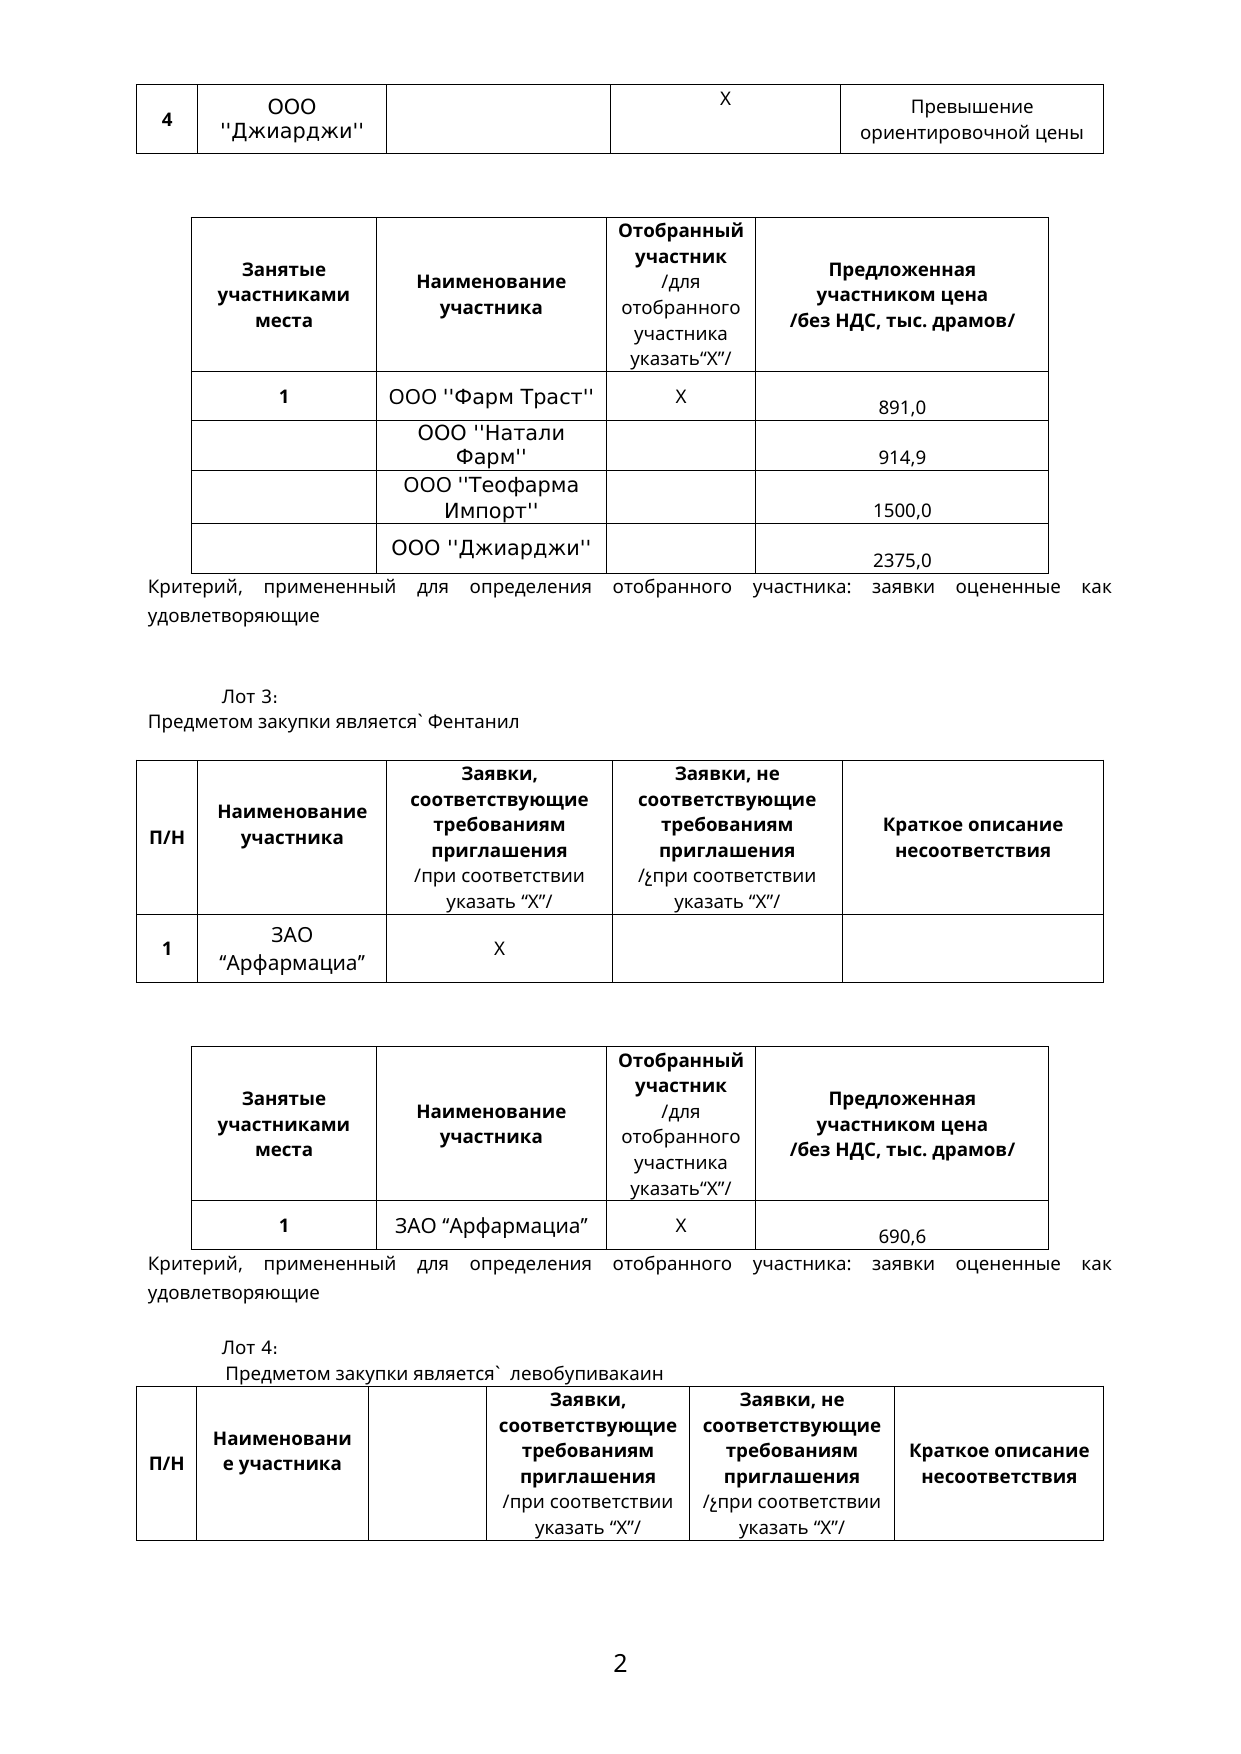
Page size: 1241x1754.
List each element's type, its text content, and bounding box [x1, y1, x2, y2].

table_cell 4 [137, 85, 197, 152]
table_cell X [607, 372, 755, 420]
table_header [369, 1387, 486, 1540]
table_cell 891,0 [756, 372, 1048, 420]
table_cell ООО ''Джиарджи'' [377, 524, 606, 572]
table_cell ООО ''Натали Фарм'' [377, 421, 606, 469]
table_header Заявки, не соответствующие требованиям приглашения /չпри соответствии указать “X”/ [613, 761, 842, 914]
table_header Наименование участника [197, 1387, 368, 1540]
table_cell [607, 471, 755, 523]
table_cell [192, 524, 376, 572]
table_header Отобранный участник /для отобранного участника указать“X”/ [607, 1047, 755, 1200]
table_header Занятые участниками места [192, 218, 376, 371]
table_cell 690,6 [756, 1201, 1048, 1249]
table_cell [613, 915, 842, 982]
text Лот 4։ [148, 1334, 1092, 1360]
table_cell [192, 471, 376, 523]
text Лот 3։ [148, 683, 1092, 708]
table_cell [192, 421, 376, 469]
table_header Заявки, не соответствующие требованиям приглашения /չпри соответствии указать “X”/ [690, 1387, 894, 1540]
table_header Занятые участниками места [192, 1047, 376, 1200]
text Критерий, примененный для определения отобранного участника: заявки оцененные как удовлетворяющие [148, 1250, 1112, 1305]
table_header Наименование участника [377, 218, 606, 371]
text Предметом закупки является` левобупивакаин [148, 1360, 1092, 1386]
table_header Предложенная участником цена /без НДС, тыс. драмов/ [756, 1047, 1048, 1200]
text Предметом закупки является` Фентанил [148, 708, 1092, 734]
table_cell X [387, 915, 612, 982]
table_cell ООО ''Джиарджи'' [198, 85, 386, 152]
table_cell 2375,0 [756, 524, 1048, 572]
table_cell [841, 85, 1103, 152]
table_cell 1 [192, 372, 376, 420]
table_cell 914,9 [756, 421, 1048, 469]
table_cell [387, 85, 610, 152]
table_cell [843, 915, 1103, 982]
table_cell 1 [192, 1201, 376, 1249]
table_header Предложенная участником цена /без НДС, тыс. драмов/ [756, 218, 1048, 371]
table_cell ООО ''Фарм Траст'' [377, 372, 606, 420]
table_cell ООО ''Теофарма Импорт'' [377, 471, 606, 523]
table_cell [607, 524, 755, 572]
table_header Краткое описание несоответствия [895, 1387, 1103, 1540]
table_cell ЗАО ‘‘Арфармациа’’ [377, 1201, 606, 1249]
table_header Краткое описание несоответствия [843, 761, 1103, 914]
table_header П/Н [137, 1387, 196, 1540]
text Критерий, примененный для определения отобранного участника: заявки оцененные как удовлетворяющие [148, 573, 1112, 628]
table_header Наименование участника [198, 761, 386, 914]
table_cell 1 [137, 915, 197, 982]
table_cell [607, 421, 755, 469]
table_header Заявки, соответствующие требованиям приглашения /при соответствии указать “X”/ [387, 761, 612, 914]
table_cell X [611, 85, 840, 152]
table_header П/Н [137, 761, 197, 914]
table_cell 1500,0 [756, 471, 1048, 523]
table_header Наименование участника [377, 1047, 606, 1200]
table_header Заявки, соответствующие требованиям приглашения /при соответствии указать “X”/ [487, 1387, 689, 1540]
table_header Отобранный участник /для отобранного участника указать“X”/ [607, 218, 755, 371]
table_cell ЗАО ‘‘Арфармациа’’ [198, 915, 386, 982]
table_cell X [607, 1201, 755, 1249]
